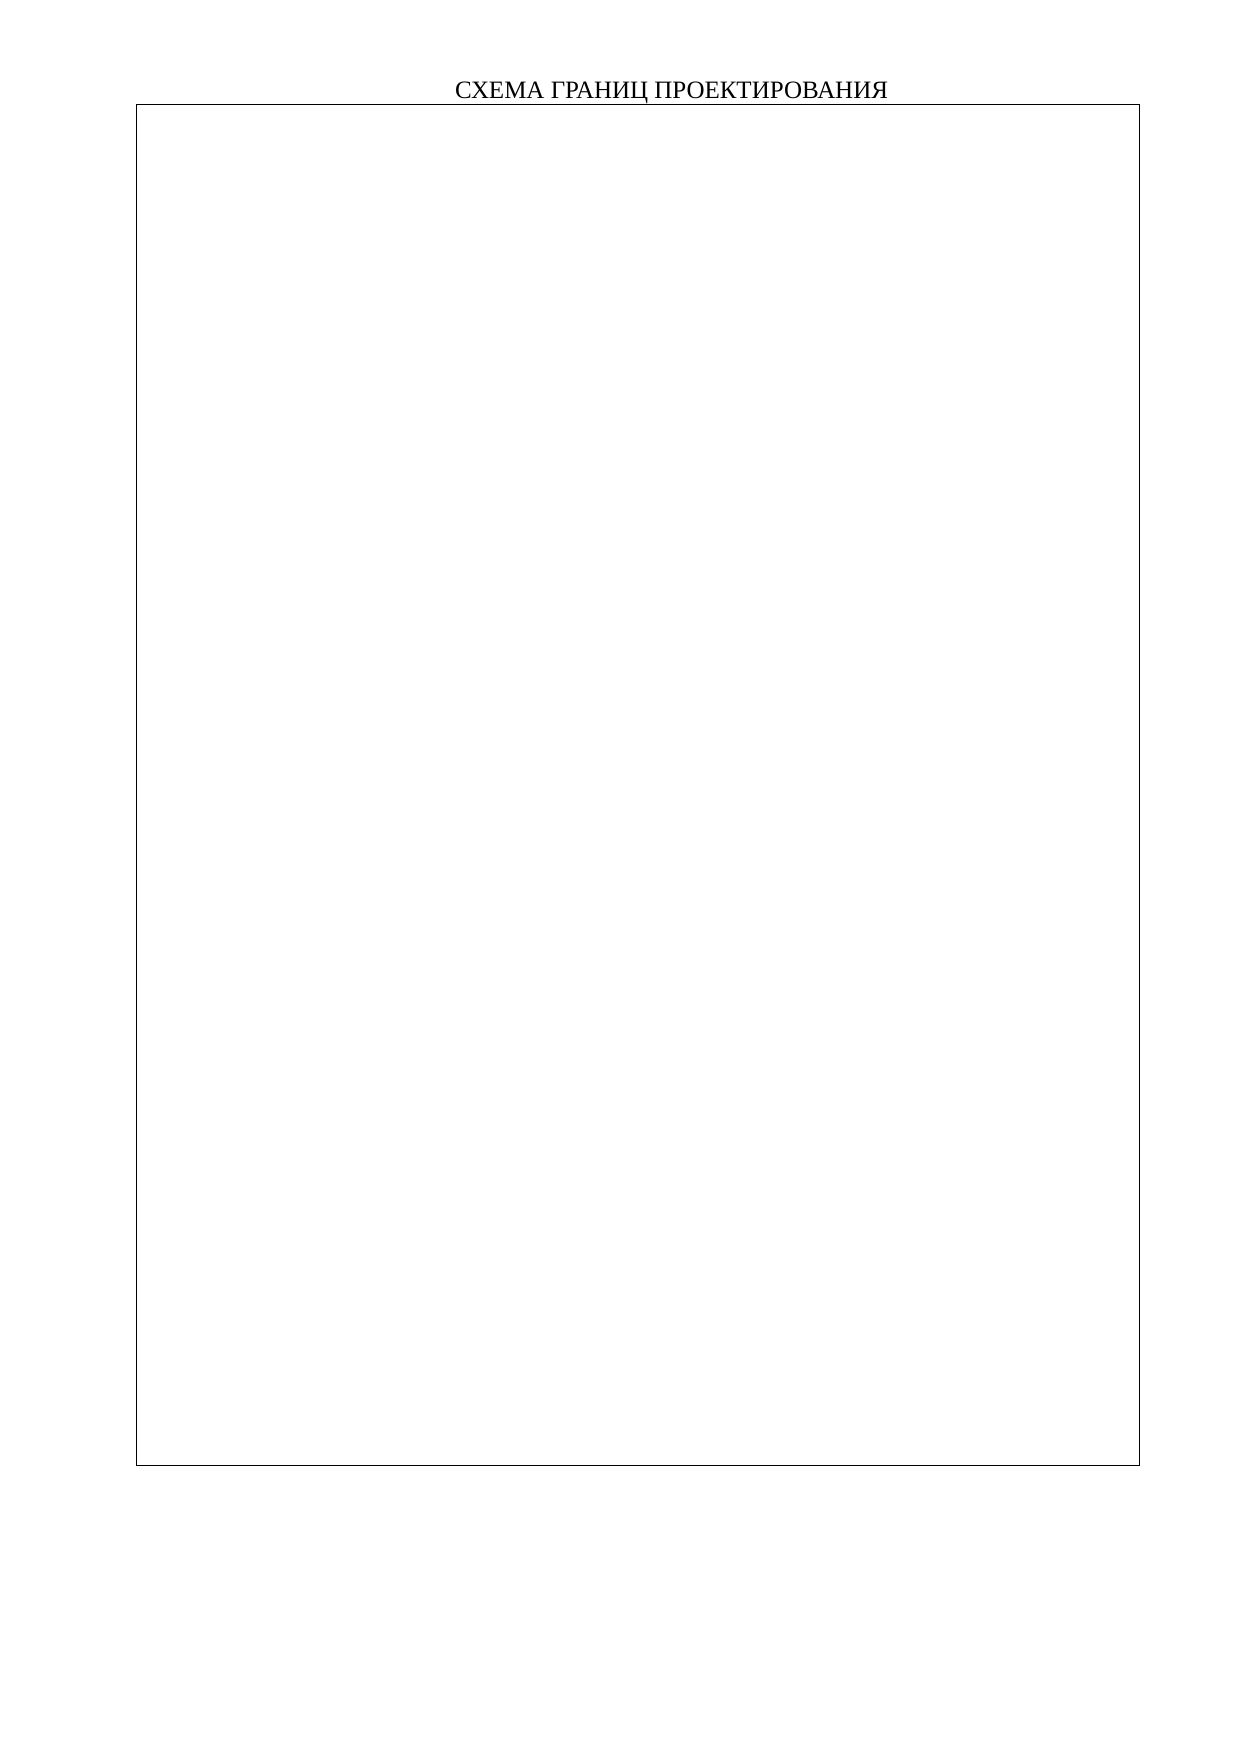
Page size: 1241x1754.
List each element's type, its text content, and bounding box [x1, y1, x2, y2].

table_header [137, 105, 1139, 1465]
text СХЕМА ГРАНИЦ ПРОЕКТИРОВАНИЯ [148, 75, 1195, 104]
